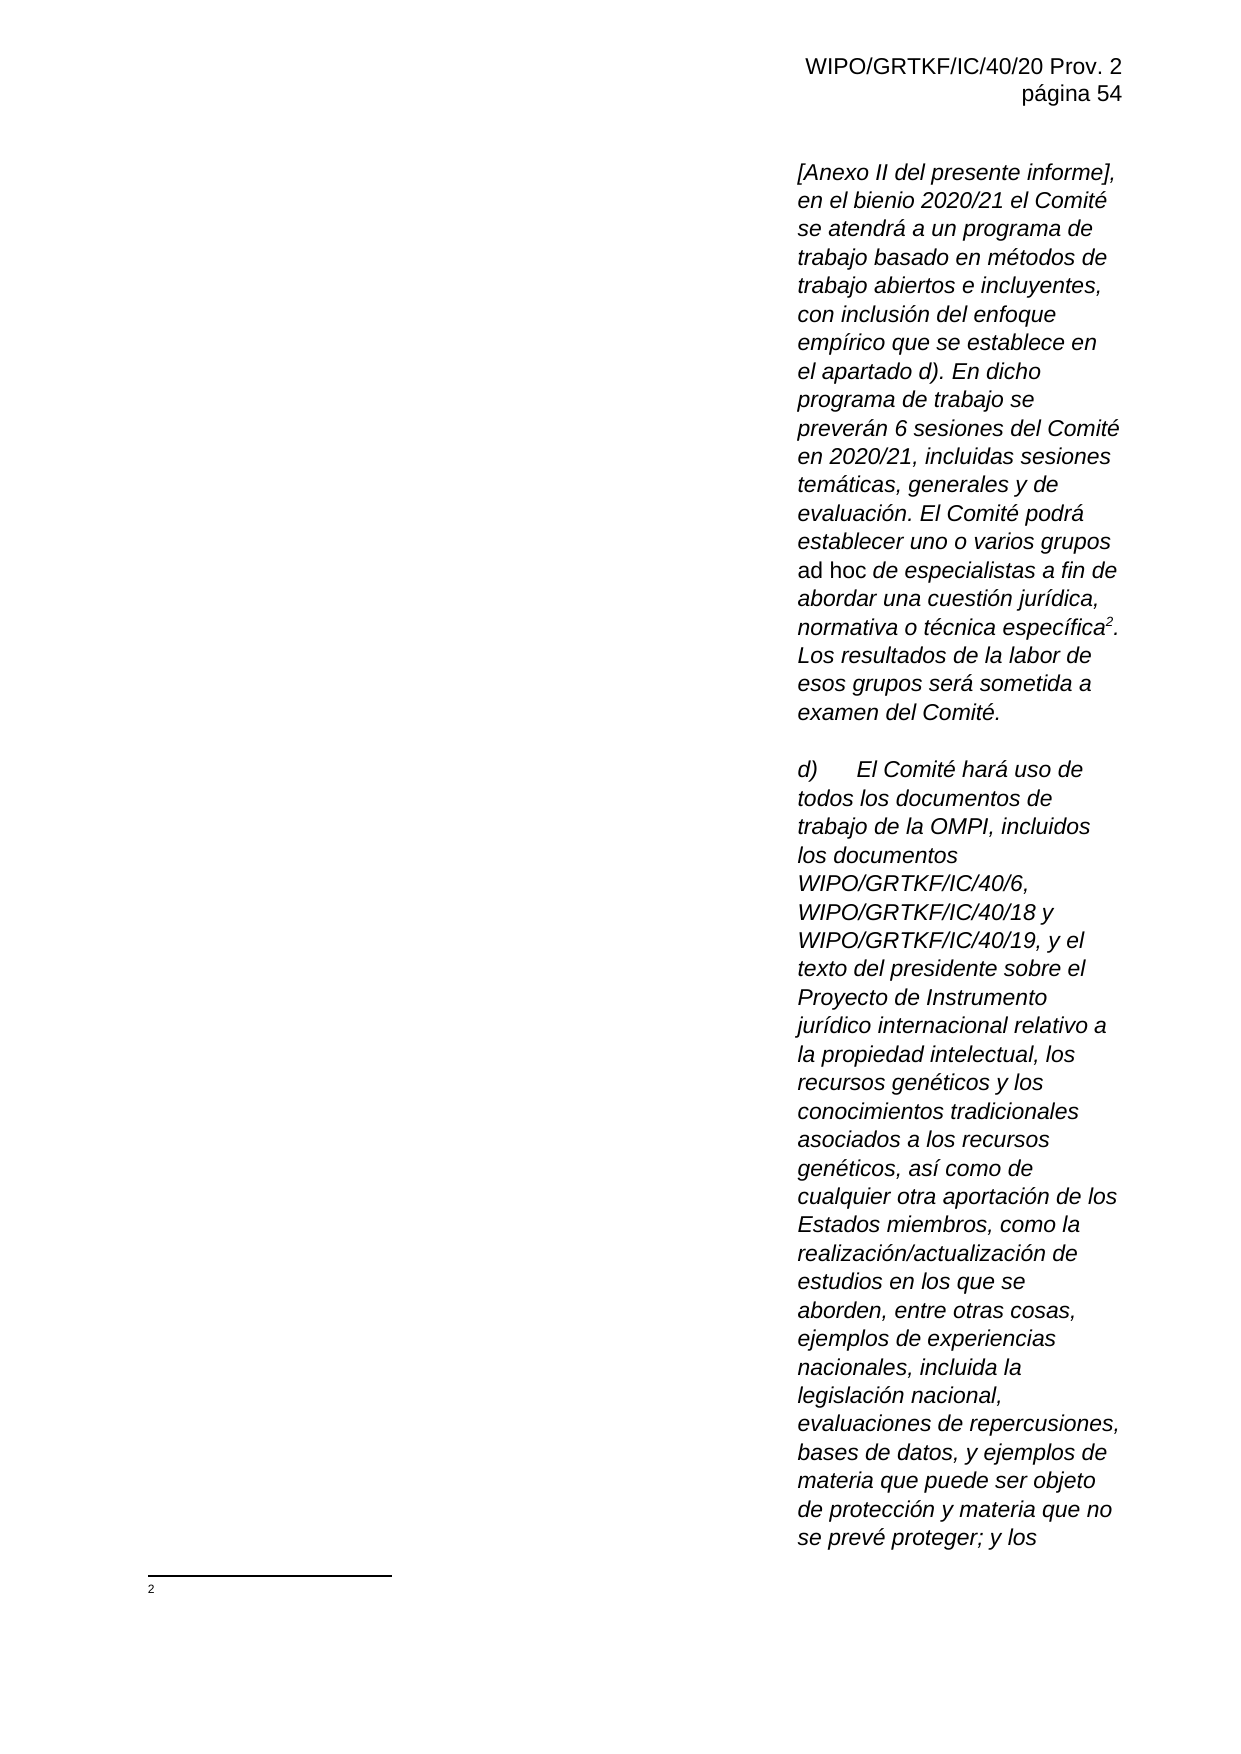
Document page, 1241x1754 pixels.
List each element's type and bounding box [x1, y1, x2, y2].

list [797, 158, 1122, 725]
list [797, 756, 1122, 1551]
